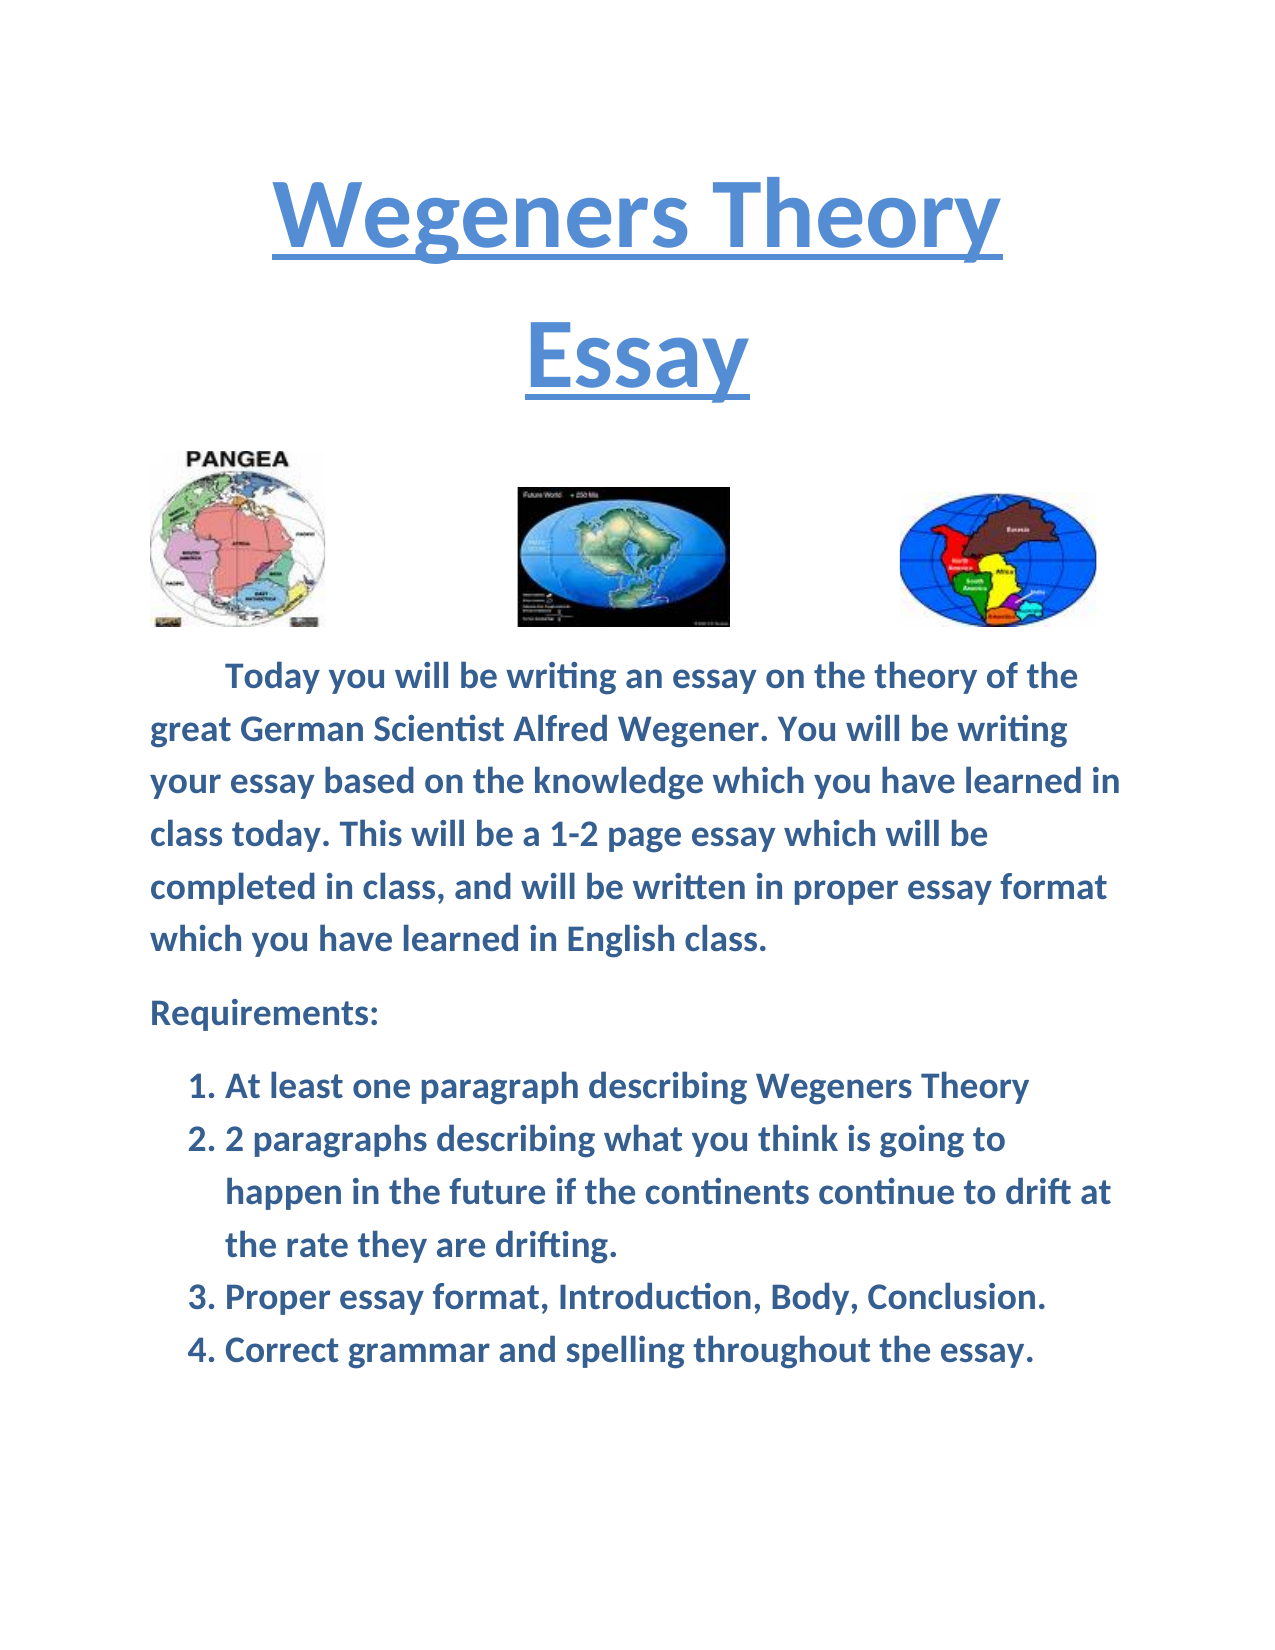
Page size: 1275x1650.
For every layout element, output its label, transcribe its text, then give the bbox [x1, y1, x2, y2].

picture [517, 487, 730, 627]
list Correct grammar and spelling throughout the essay. [187, 1326, 1125, 1372]
list Proper essay format, Introduction, Body, Conclusion. [187, 1273, 1125, 1319]
text Requirements: [150, 989, 1125, 1035]
picture [150, 451, 325, 627]
list At least one paragraph describing Wegeners Theory [187, 1062, 1125, 1108]
list 2 paragraphs describing what you think is going to happen in the future if the continents continue to drift at the rate they are drifting. [187, 1115, 1125, 1266]
text Wegeners Theory Essay [150, 150, 1125, 412]
text Today you will be writing an essay on the theory of the great German Scientist Alfred Wegener. You will be writing your essay based on the knowledge which you have learned in class today. This will be a 1-2 page essay which will be completed in class, and will be written in proper essay format which you have learned in English class. [150, 652, 1125, 961]
picture [899, 492, 1097, 627]
